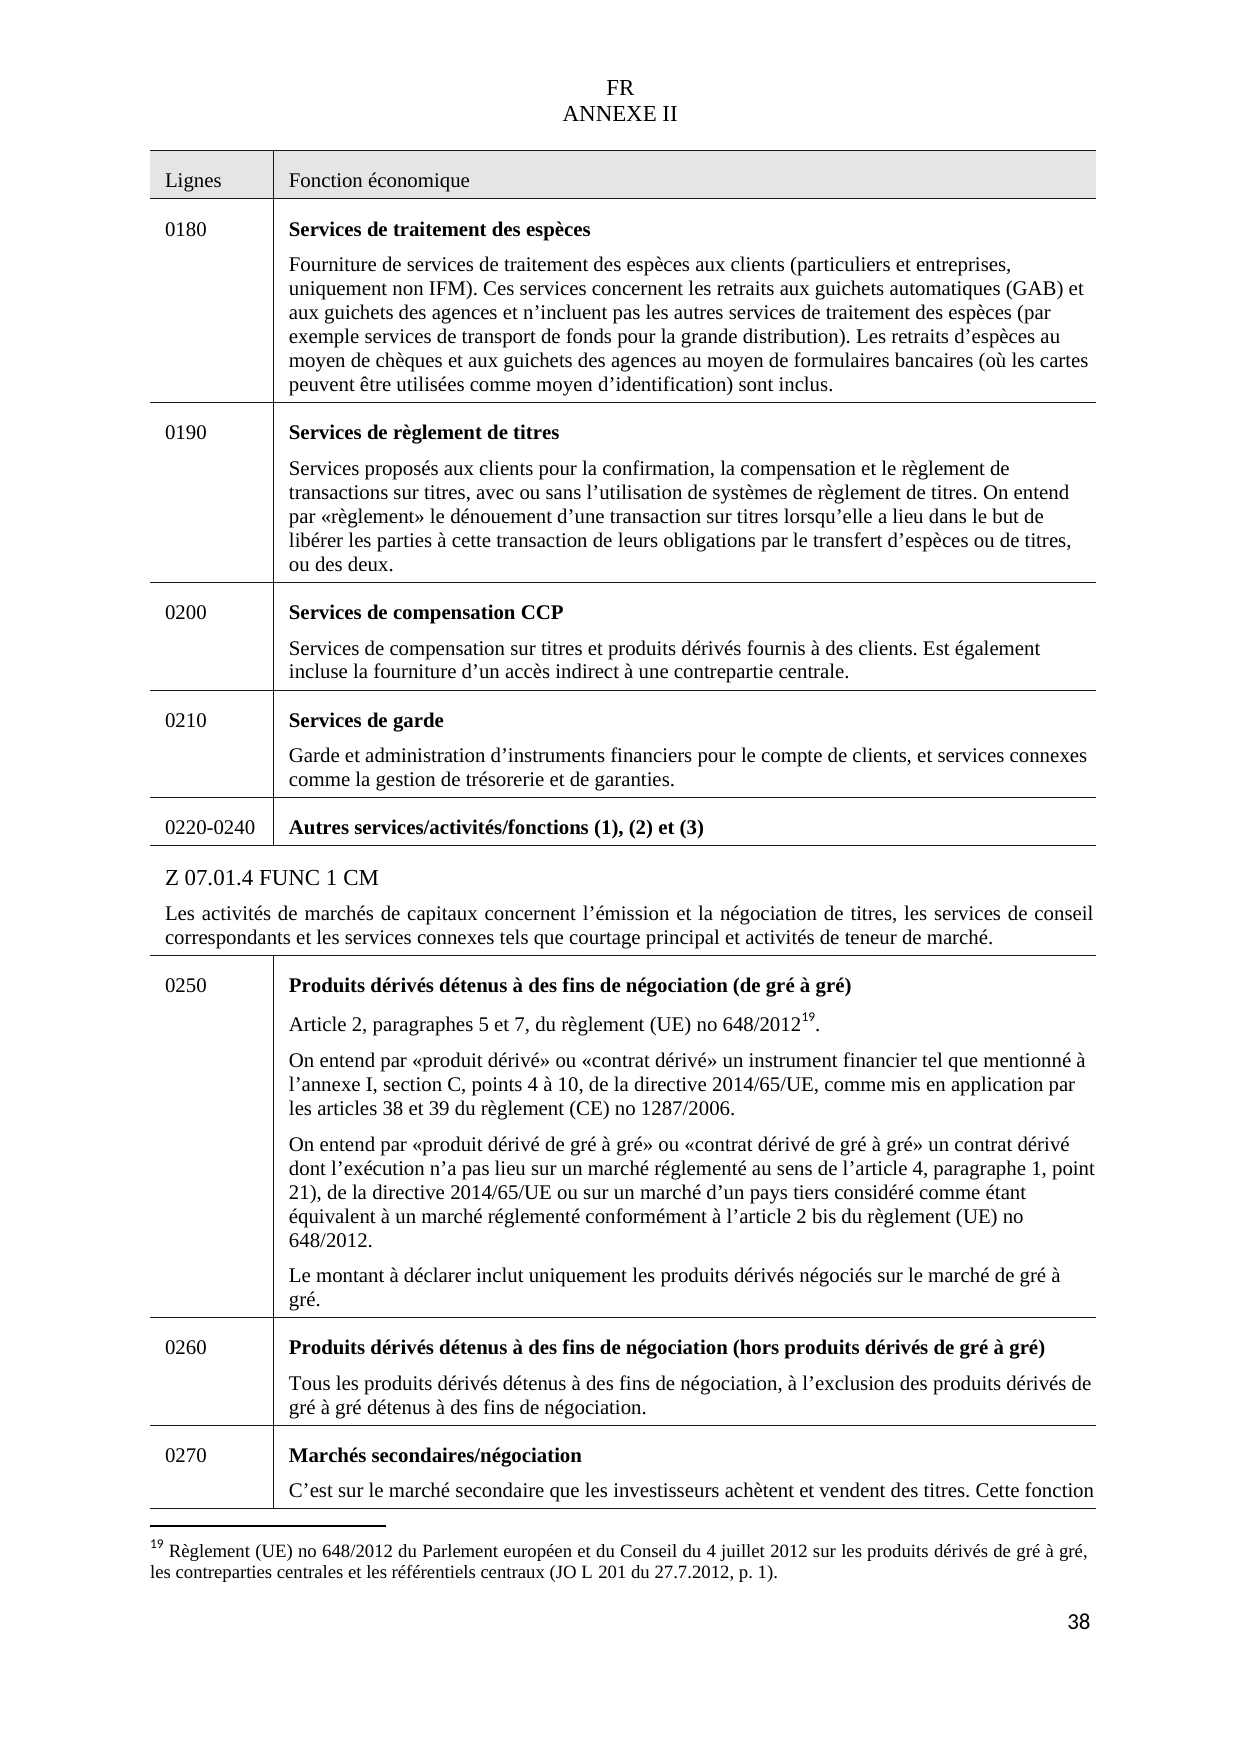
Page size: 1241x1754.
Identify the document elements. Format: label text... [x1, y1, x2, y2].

table_cell Services de traitement des espèces Fourniture de services de traitement des espèces aux clients (particuliers et entreprises, uniquement non IFM). Ces services concernent les retraits aux guichets automatiques (GAB) et aux guichets des agences et n’incluent pas les autres services de traitement des espèces (par exemple services de transport de fonds pour la grande distribution). Les retraits d’espèces au moyen de chèques et aux guichets des agences au moyen de formulaires bancaires (où les cartes peuvent être utilisées comme moyen d’identification) sont inclus. [274, 199, 1096, 402]
table_cell Services de compensation CCP Services de compensation sur titres et produits dérivés fournis à des clients. Est également incluse la fourniture d’un accès indirect à une contrepartie centrale. [274, 583, 1096, 689]
table_cell 0210 [150, 691, 273, 797]
table_cell 0200 [150, 583, 273, 689]
table_cell 0180 [150, 199, 273, 402]
table_cell Produits dérivés détenus à des fins de négociation (de gré à gré) Article 2, paragraphes 5 et 7, du règlement (UE) no 648/2012. On entend par «produit dérivé» ou «contrat dérivé» un instrument financier tel que mentionné à l’annexe I, section C, points 4 à 10, de la directive 2014/65/UE, comme mis en application par les articles 38 et 39 du règlement (CE) no 1287/2006. On entend par «produit dérivé de gré à gré» ou «contrat dérivé de gré à gré» un contrat dérivé dont l’exécution n’a pas lieu sur un marché réglementé au sens de l’article 4, paragraphe 1, point 21), de la directive 2014/65/UE ou sur un marché d’un pays tiers considéré comme étant équivalent à un marché réglementé conformément à l’article 2 bis du règlement (UE) no 648/2012. Le montant à déclarer inclut uniquement les produits dérivés négociés sur le marché de gré à gré. [274, 956, 1096, 1317]
table_cell Autres services/activités/fonctions (1), (2) et (3) [274, 798, 1096, 845]
table_cell 0220-0240 [150, 798, 273, 845]
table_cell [274, 1426, 1096, 1508]
table_cell 0250 [150, 956, 273, 1317]
table_cell 0270 [150, 1426, 273, 1508]
table_cell Produits dérivés détenus à des fins de négociation (hors produits dérivés de gré à gré) Tous les produits dérivés détenus à des fins de négociation, à l’exclusion des produits dérivés de gré à gré détenus à des fins de négociation. [274, 1318, 1096, 1425]
table_cell 0190 [150, 403, 273, 582]
table_cell 0260 [150, 1318, 273, 1425]
table_cell Services de garde Garde et administration d’instruments financiers pour le compte de clients, et services connexes comme la gestion de trésorerie et de garanties. [274, 691, 1096, 797]
table_header Fonction économique [274, 151, 1096, 198]
table_cell Z 07.01.4 FUNC 1 CM Les activités de marchés de capitaux concernent l’émission et la négociation de titres, les services de conseil correspondants et les services connexes tels que courtage principal et activités de teneur de marché. [150, 846, 1096, 955]
table_cell Services de règlement de titres Services proposés aux clients pour la confirmation, la compensation et le règlement de transactions sur titres, avec ou sans l’utilisation de systèmes de règlement de titres. On entend par «règlement» le dénouement d’une transaction sur titres lorsqu’elle a lieu dans le but de libérer les parties à cette transaction de leurs obligations par le transfert d’espèces ou de titres, ou des deux. [274, 403, 1096, 582]
table_header Lignes [150, 151, 273, 198]
